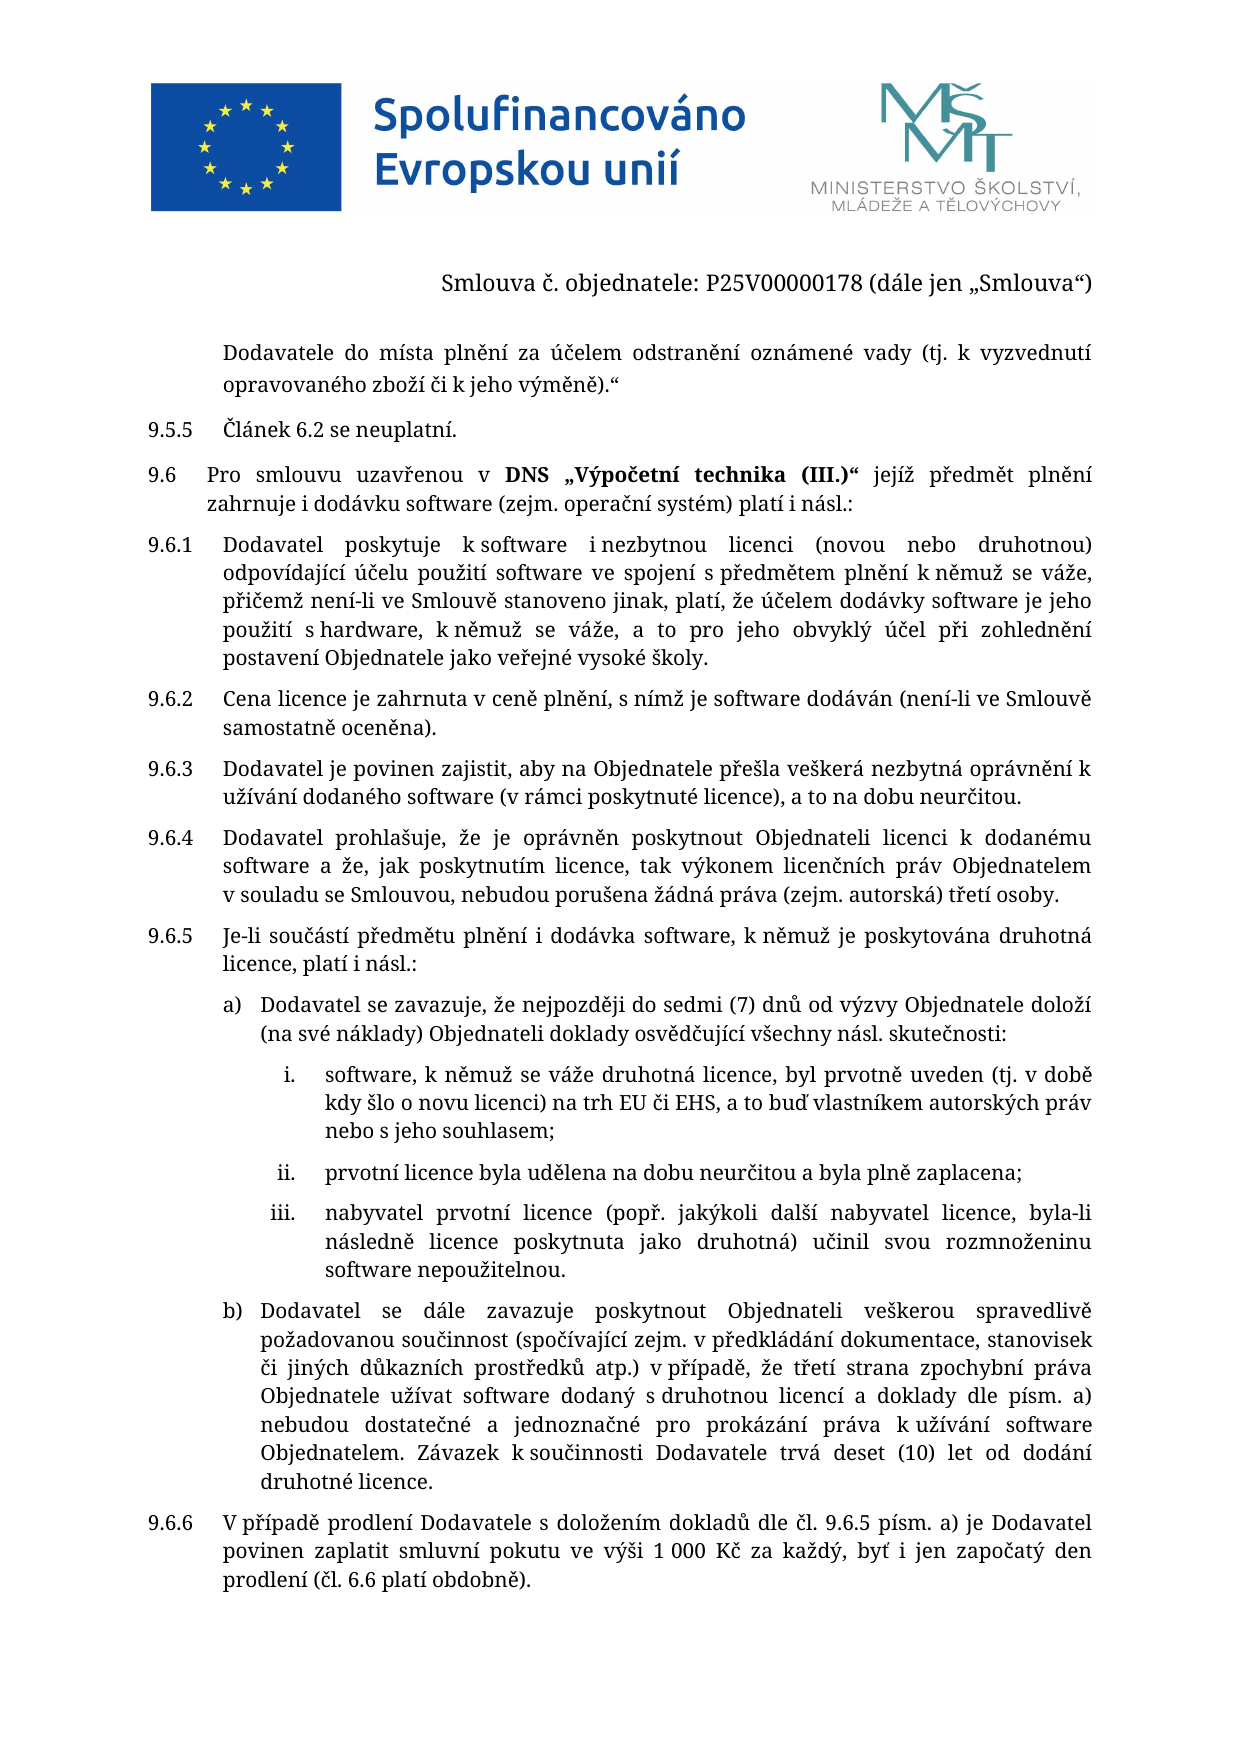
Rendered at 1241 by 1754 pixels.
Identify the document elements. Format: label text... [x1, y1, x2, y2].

list prvotní licence byla udělena na dobu neurčitou a byla plně zaplacena; [295, 1158, 1093, 1186]
list Dodavatel se dále zavazuje poskytnout Objednateli veškerou spravedlivě požadovanou součinnost (spočívající zejm. v předkládání dokumentace, stanovisek či jiných důkazních prostředků atp.) v případě, že třetí strana zpochybní práva Objednatele užívat software dodaný s druhotnou licencí a doklady dle písm. a) nebudou dostatečné a jednoznačné pro prokázání práva k užívání software Objednatelem. Závazek k součinnosti Dodavatele trvá deset (10) let od dodání druhotné licence. [223, 1296, 1093, 1495]
list Je-li součástí předmětu plnění i dodávka software, k němuž je poskytována druhotná licence, platí i násl.: [148, 921, 1093, 978]
list software, k němuž se váže druhotná licence, byl prvotně uveden (tj. v době kdy šlo o novu licenci) na trh EU či EHS, a to buď vlastníkem autorských práv nebo s jeho souhlasem; [295, 1060, 1093, 1145]
list Dodavatel je povinen zajistit, aby na Objednatele přešla veškerá nezbytná oprávnění k užívání dodaného software (v rámci poskytnuté licence), a to na dobu neurčitou. [148, 754, 1093, 811]
list nabyvatel prvotní licence (popř. jakýkoli další nabyvatel licence, byla-li následně licence poskytnuta jako druhotná) učinil svou rozmnoženinu software nepoužitelnou. [295, 1198, 1093, 1284]
list Článek 6.2 se neuplatní. [148, 415, 1093, 444]
list Pro smlouvu uzavřenou v DNS „Výpočetní technika (III.)“ jejíž předmět plnění zahrnuje i dodávku software (zejm. operační systém) platí i násl.: [148, 460, 1093, 517]
list Dodavatel prohlašuje, že je oprávněn poskytnout Objednateli licenci k dodanému software a že, jak poskytnutím licence, tak výkonem licenčních práv Objednatelem v souladu se Smlouvou, nebudou porušena žádná práva (zejm. autorská) třetí osoby. [148, 823, 1093, 908]
list Dodavatel se zavazuje, že nejpozději do sedmi (7) dnů od výzvy Objednatele doloží (na své náklady) Objednateli doklady osvědčující všechny násl. skutečnosti: [223, 990, 1093, 1047]
list Dodavatel poskytuje k software i nezbytnou licenci (novou nebo druhotnou) odpovídající účelu použití software ve spojení s předmětem plnění k němuž se váže, přičemž není-li ve Smlouvě stanoveno jinak, platí, že účelem dodávky software je jeho použití s hardware, k němuž se váže, a to pro jeho obvyklý účel při zohlednění postavení Objednatele jako veřejné vysoké školy. [148, 530, 1093, 672]
picture [147, 80, 1093, 215]
list Cena licence je zahrnuta v ceně plnění, s nímž je software dodáván (není-li ve Smlouvě samostatně oceněna). [148, 684, 1093, 741]
list V případě prodlení Dodavatele s doložením dokladů dle čl. 9.6.5 písm. a) je Dodavatel povinen zaplatit smluvní pokutu ve výši 1 000 Kč za každý, byť i jen započatý den prodlení (čl. 6.6 platí obdobně). [148, 1508, 1093, 1593]
